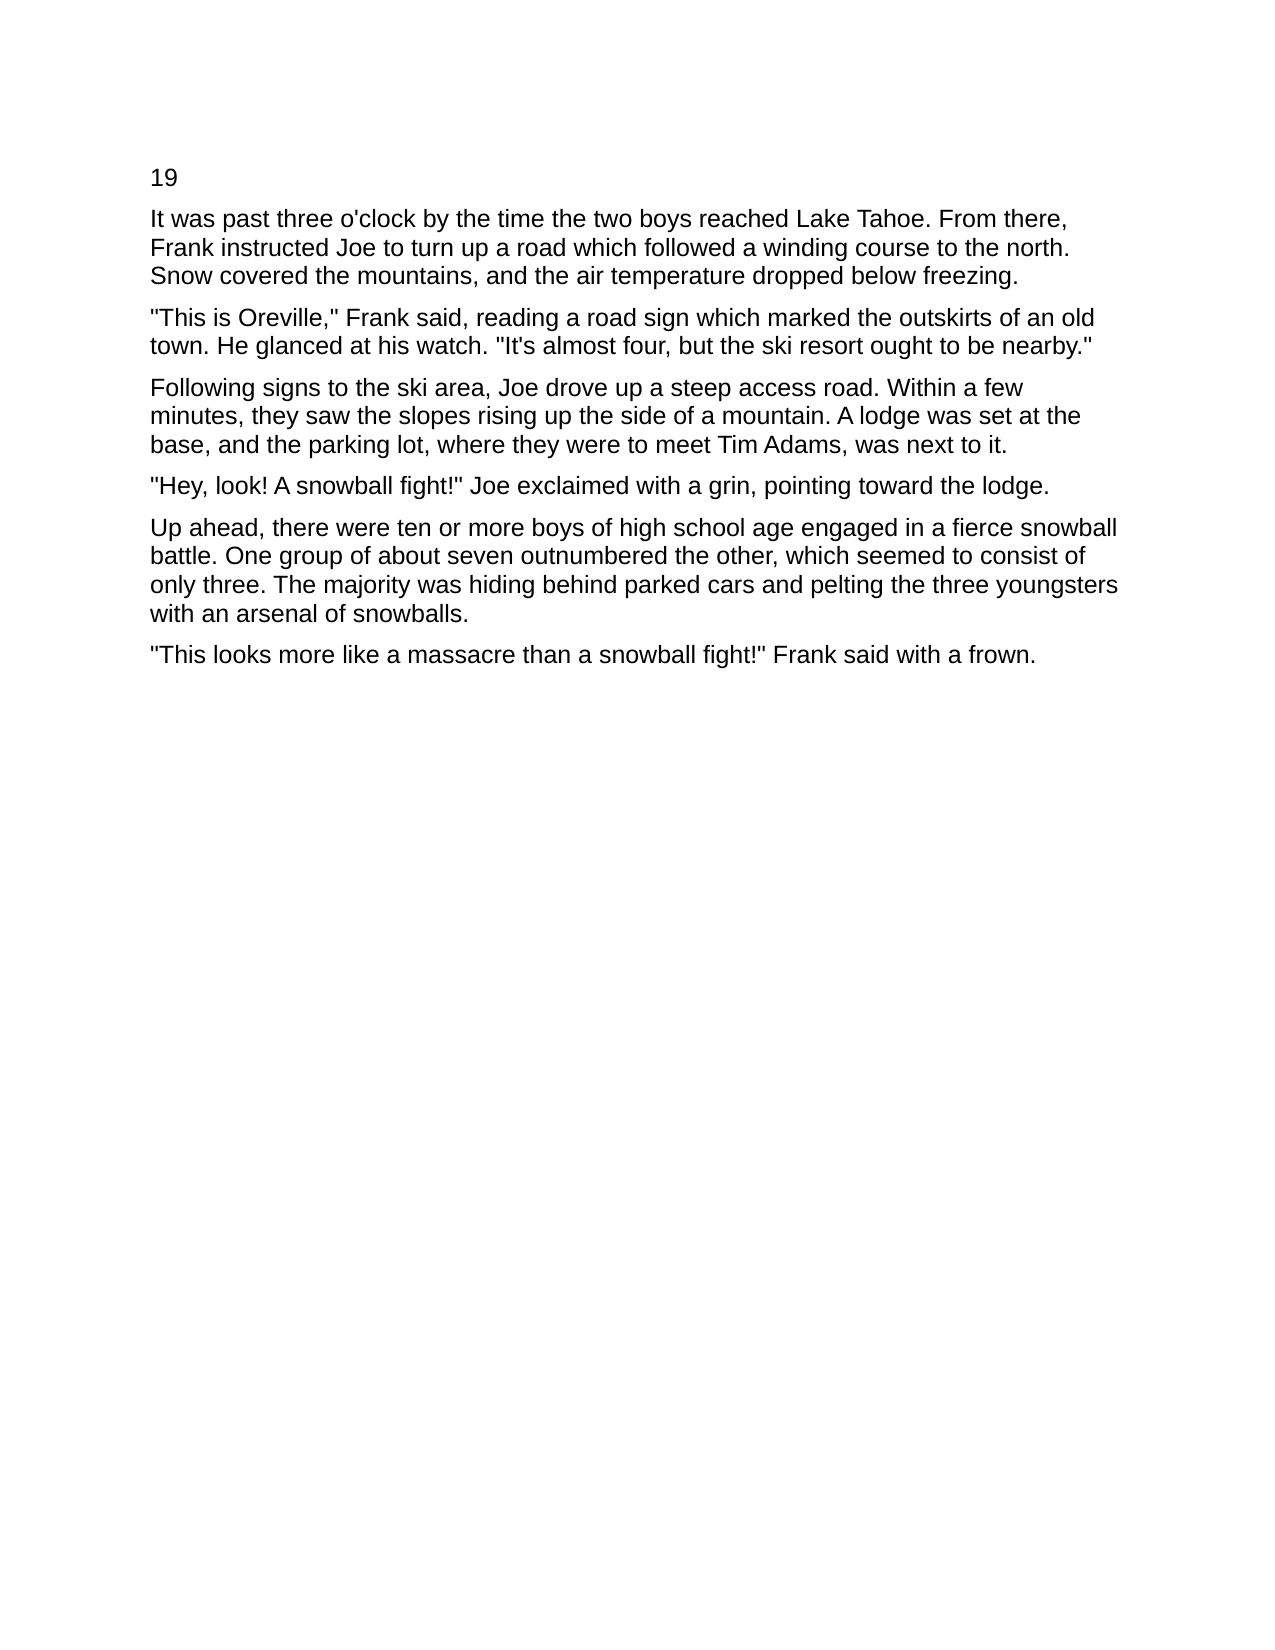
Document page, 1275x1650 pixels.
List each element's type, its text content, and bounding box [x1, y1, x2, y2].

text "This looks more like a massacre than a snowball fight!" Frank said with a frown. [150, 640, 1125, 669]
text "Hey, look! A snowball fight!" Joe exclaimed with a grin, pointing toward the lodge. [150, 471, 1125, 500]
text Up ahead, there were ten or more boys of high school age engaged in a fierce snowball battle. One group of about seven outnumbered the other, which seemed to consist of only three. The majority was hiding behind parked cars and pelting the three youngsters with an arsenal of snowballs. [150, 512, 1125, 627]
text It was past three o'clock by the time the two boys reached Lake Tahoe. From there, Frank instructed Joe to turn up a road which followed a winding course to the north. Snow covered the mountains, and the air temperature dropped below freezing. [150, 204, 1125, 290]
text 19 [150, 162, 1125, 191]
text Following signs to the ski area, Joe drove up a steep access road. Within a few minutes, they saw the slopes rising up the side of a mountain. A lodge was set at the base, and the parking lot, where they were to meet Tim Adams, was next to it. [150, 372, 1125, 459]
text "This is Oreville," Frank said, reading a road sign which marked the outskirts of an old town. He glanced at his watch. "It's almost four, but the ski resort ought to be nearby." [150, 302, 1125, 360]
